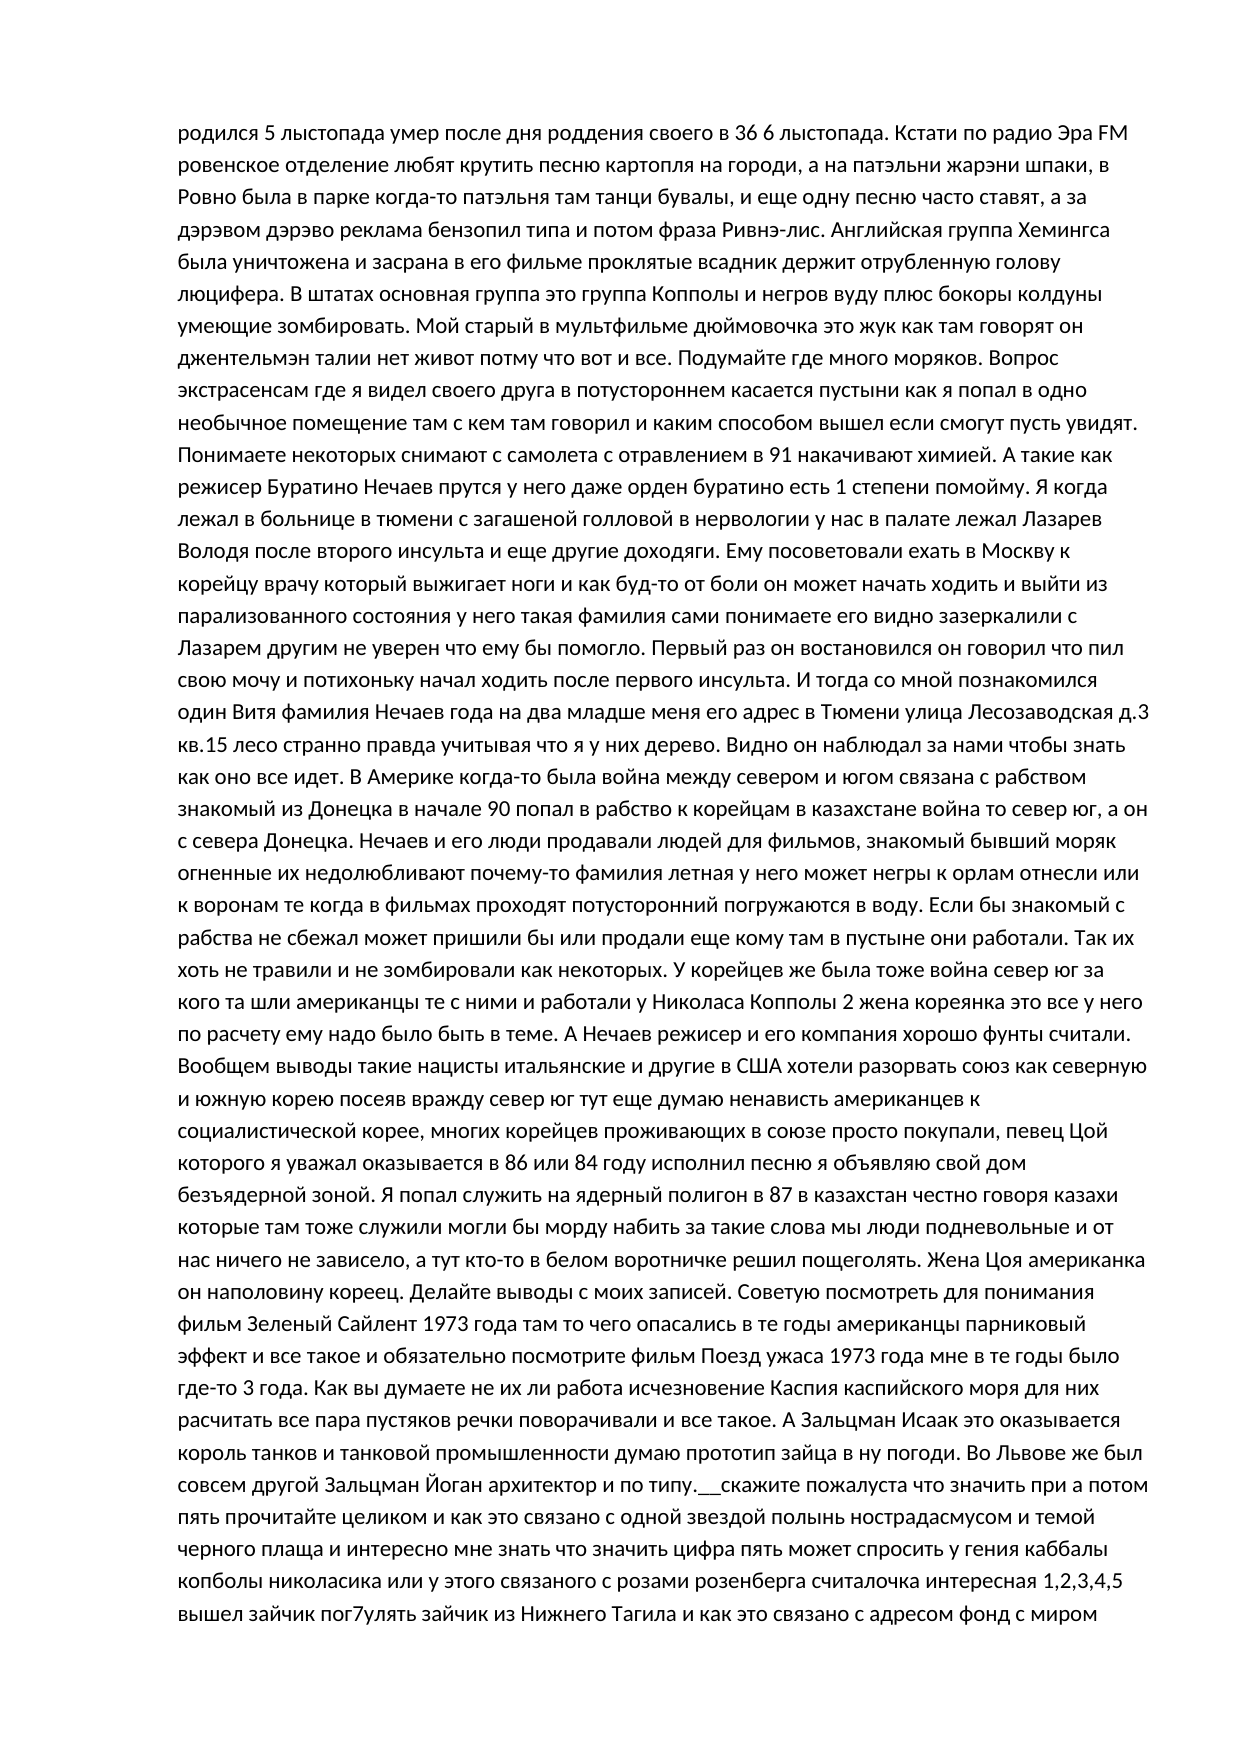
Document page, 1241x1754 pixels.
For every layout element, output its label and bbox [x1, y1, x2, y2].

text [177, 118, 1152, 1627]
